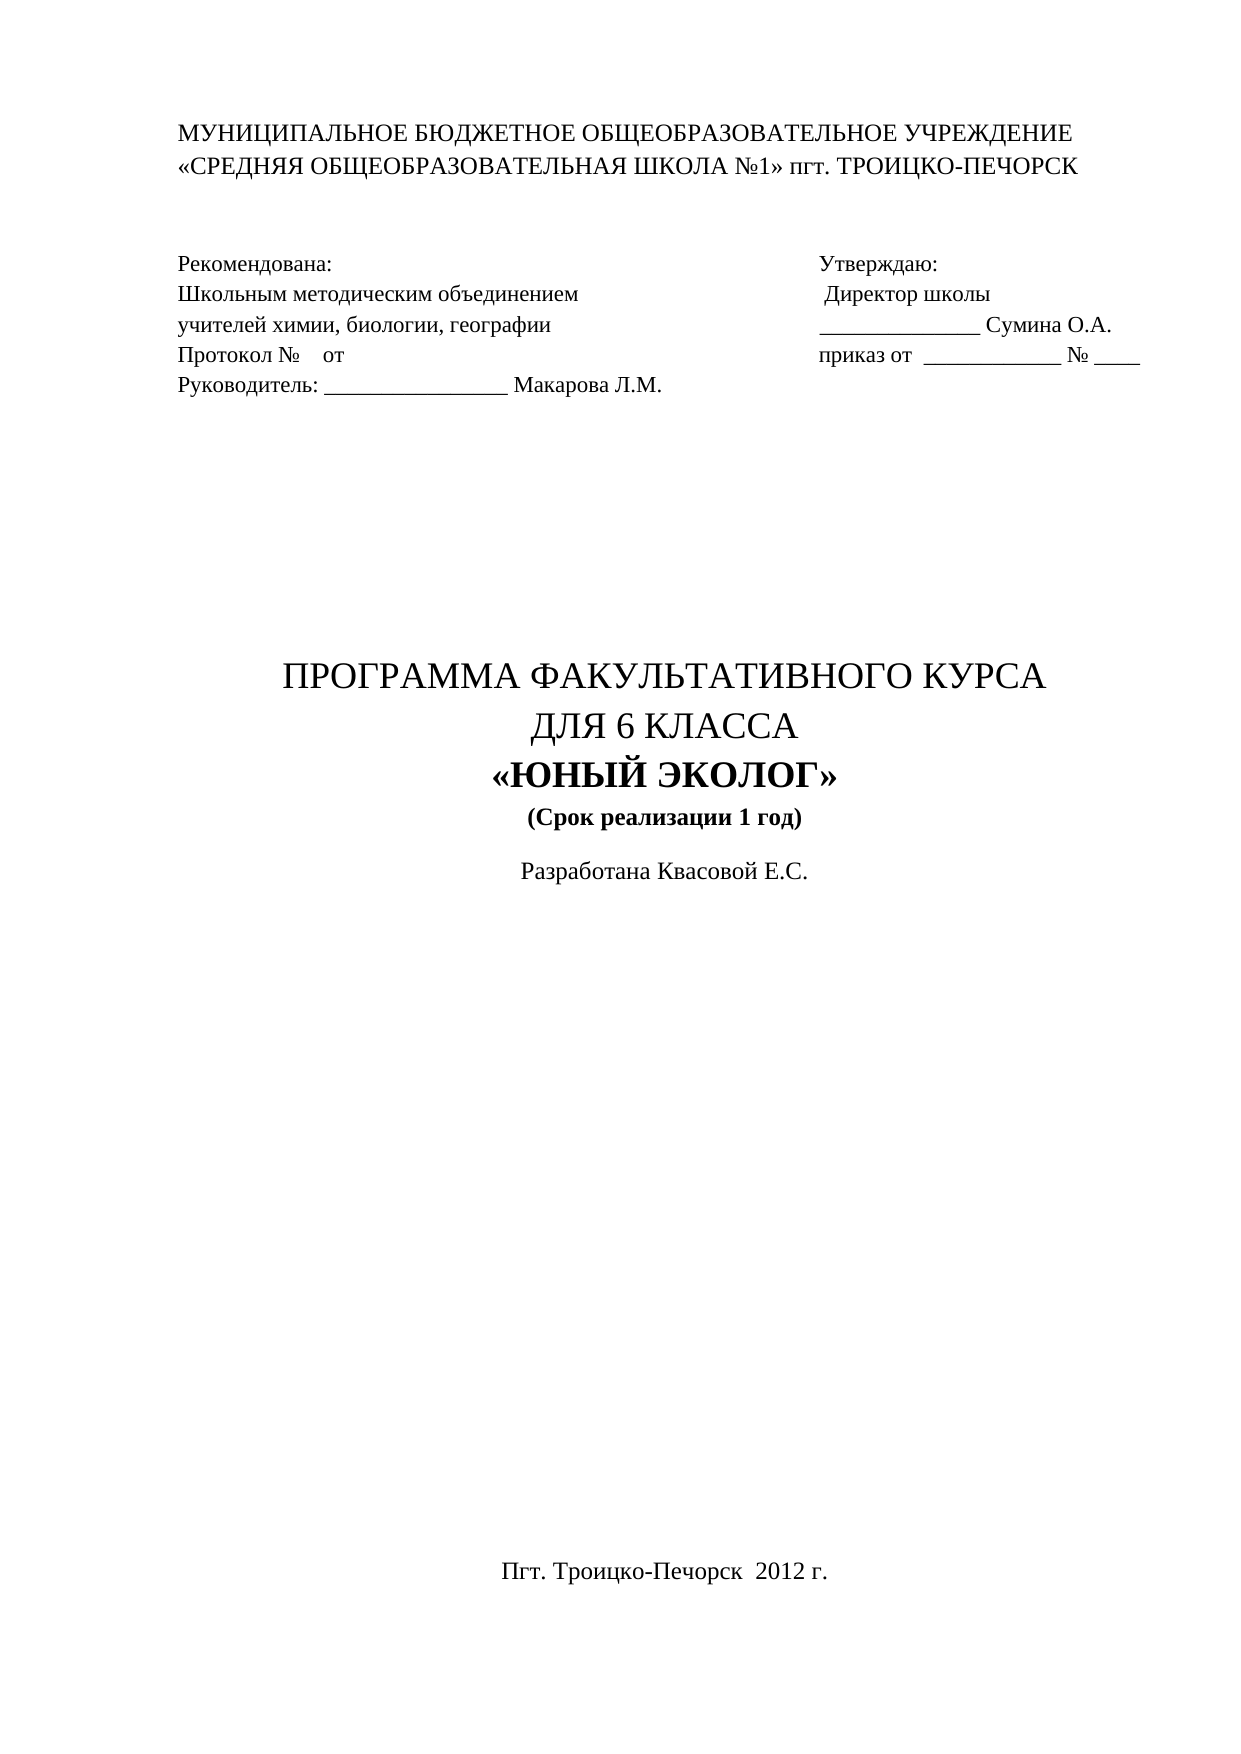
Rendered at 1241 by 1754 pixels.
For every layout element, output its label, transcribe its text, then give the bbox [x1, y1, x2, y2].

text Протокол № от приказ от ____________ № ____ [177, 341, 1152, 367]
text Рекомендована: Утверждаю: [177, 250, 1152, 277]
text МУНИЦИПАЛЬНОЕ БЮДЖЕТНОЕ ОБЩЕОБРАЗОВАТЕЛЬНОЕ УЧРЕЖДЕНИЕ [177, 118, 1152, 147]
text Руководитель: ________________ Макарова Л.М. [177, 371, 1152, 397]
text «ЮНЫЙ ЭКОЛОГ» [177, 753, 1152, 796]
text (Срок реализации 1 год) [177, 802, 1152, 831]
text ДЛЯ 6 КЛАССА [177, 703, 1152, 746]
text Пгт. Троицко-Печорск 2012 г. [177, 1556, 1152, 1585]
text ПРОГРАММА ФАКУЛЬТАТИВНОГО КУРСА [177, 653, 1152, 697]
text Разработана Квасовой Е.С. [177, 856, 1152, 885]
text учителей химии, биологии, географии ______________ Сумина О.А. [177, 311, 1152, 337]
text «СРЕДНЯЯ ОБЩЕОБРАЗОВАТЕЛЬНАЯ ШКОЛА №1» пгт. ТРОИЦКО-ПЕЧОРСК [177, 151, 1152, 180]
text Школьным методическим объединением Директор школы [177, 280, 1152, 307]
